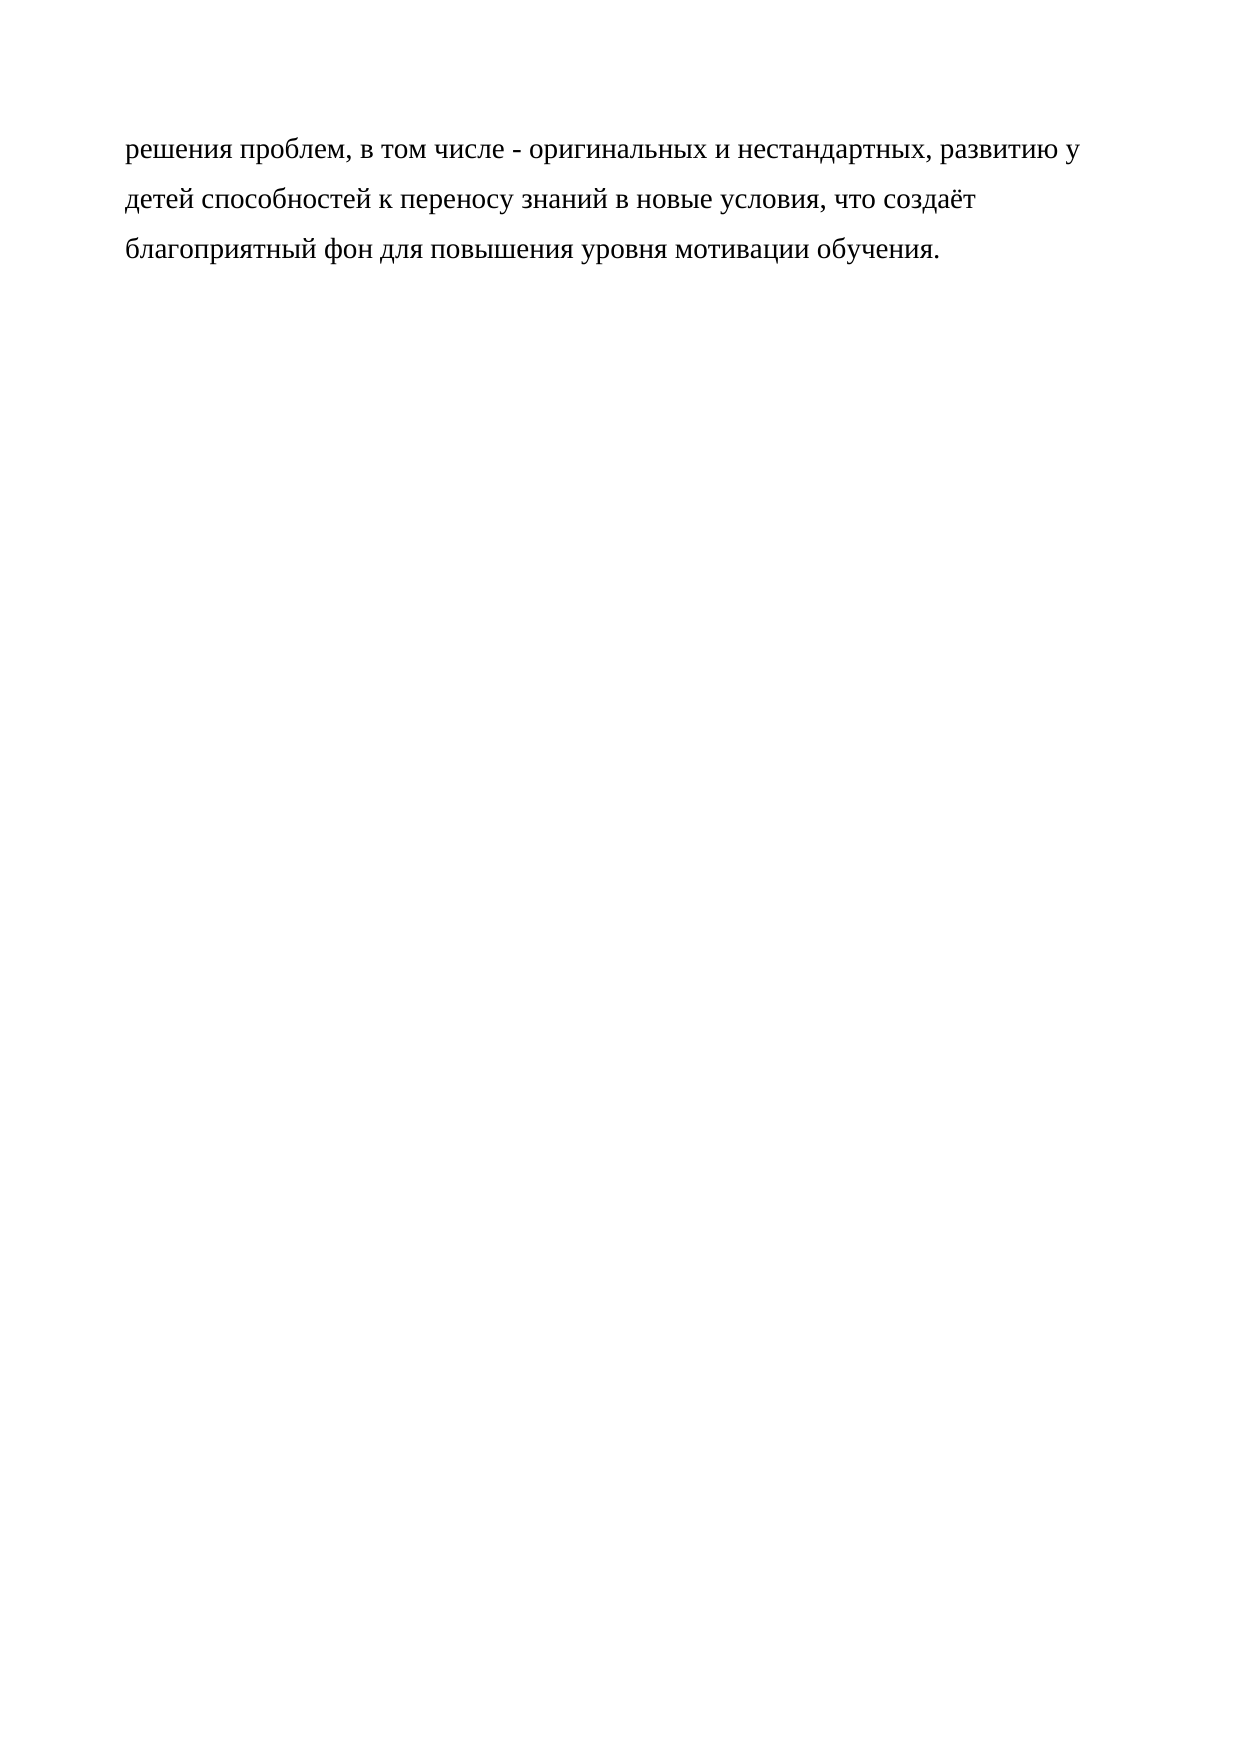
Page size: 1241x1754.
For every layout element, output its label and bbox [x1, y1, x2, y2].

text [125, 131, 1125, 265]
